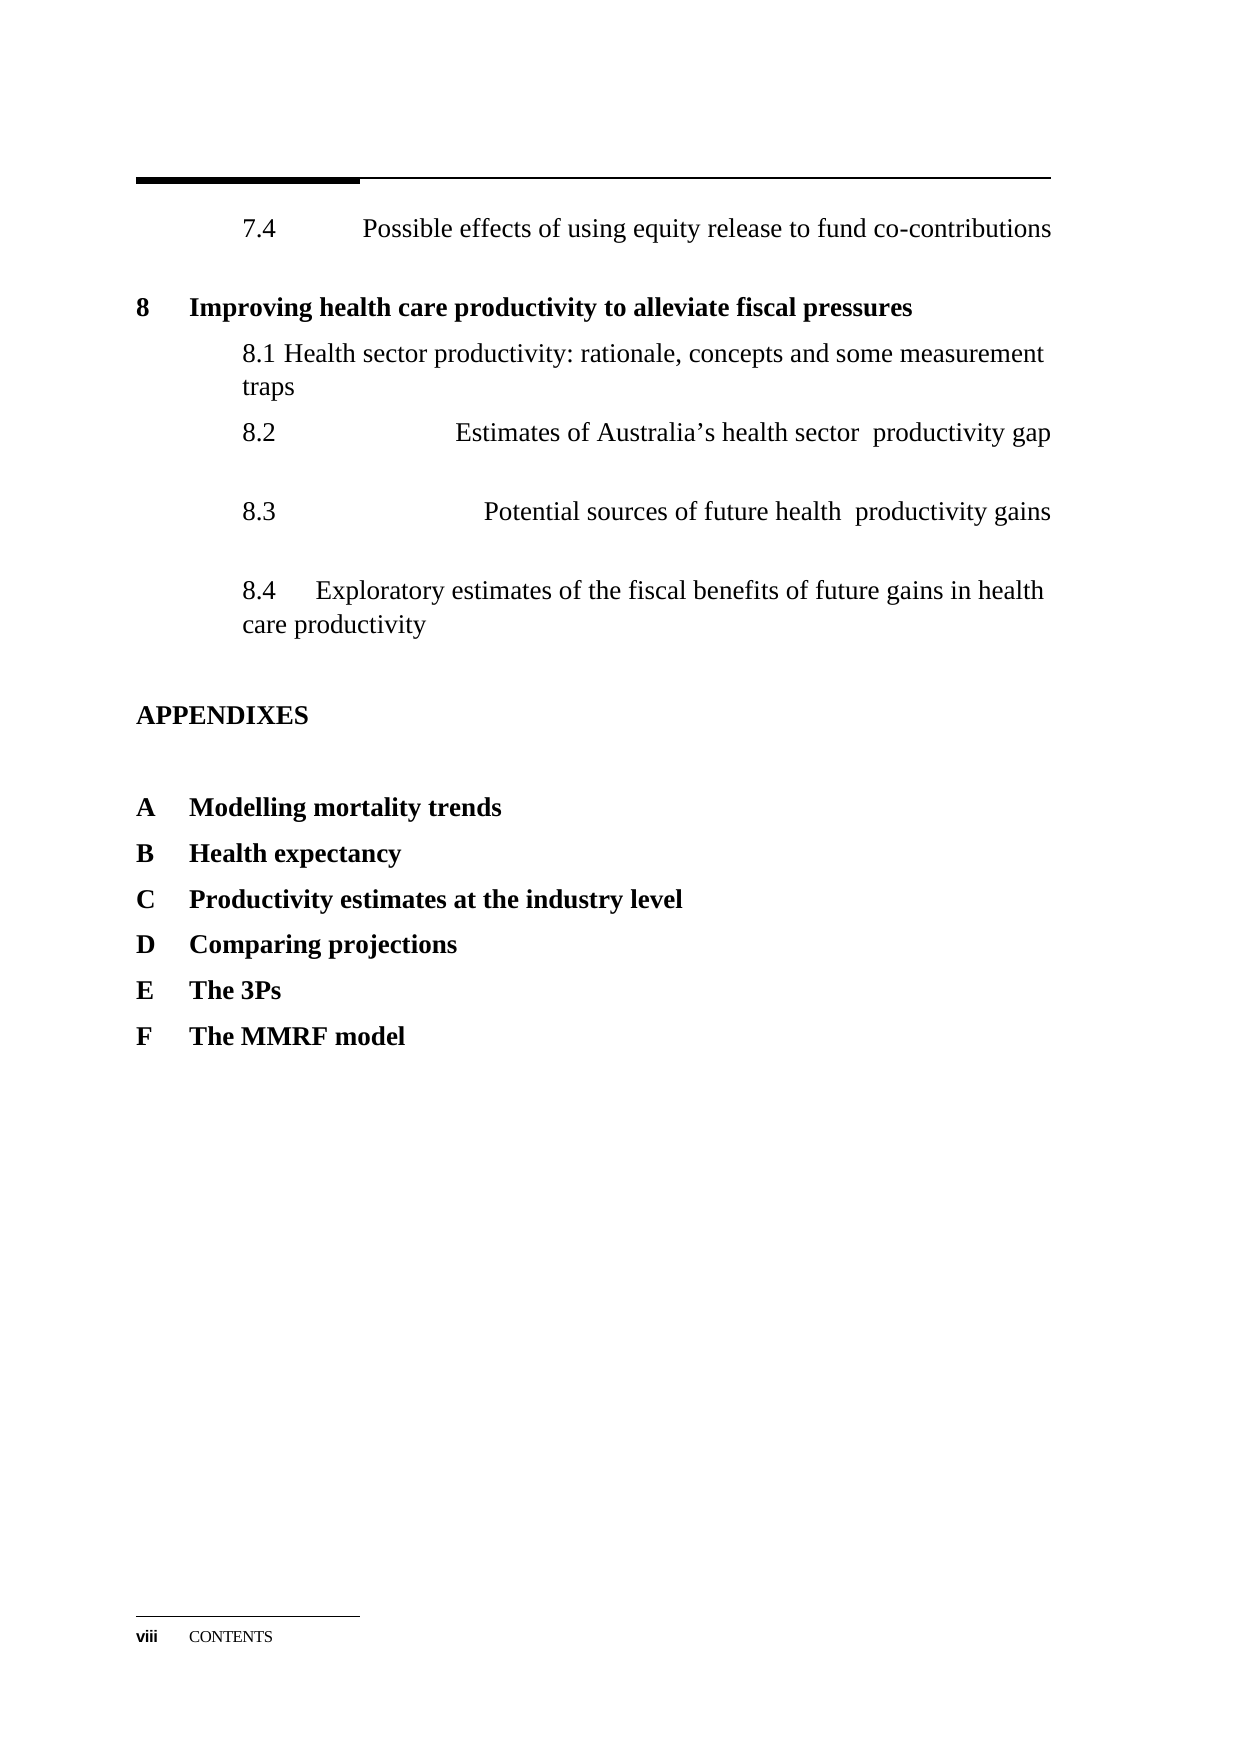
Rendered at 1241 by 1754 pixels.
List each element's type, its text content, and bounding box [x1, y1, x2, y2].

text 8.2 Estimates of Australia’s health sector productivity gap [242, 415, 1051, 481]
text 8 Improving health care productivity to alleviate fiscal pressures [136, 290, 963, 323]
text B Health expectancy [136, 836, 963, 869]
text 8.3 Potential sources of future health productivity gains [242, 494, 1051, 561]
text 8.4 Exploratory estimates of the fiscal benefits of future gains in health care productivity [242, 573, 1051, 640]
text E The 3Ps [136, 973, 963, 1006]
text A Modelling mortality trends [136, 790, 963, 823]
text 8.1 Health sector productivity: rationale, concepts and some measurement traps [242, 336, 1051, 402]
text APPENDIXES [136, 698, 963, 731]
text D Comparing projections [136, 927, 963, 961]
text F The MMRF model [136, 1019, 963, 1052]
text 7.4 Possible effects of using equity release to fund co-contributions [242, 211, 1051, 277]
text C Productivity estimates at the industry level [136, 881, 963, 915]
